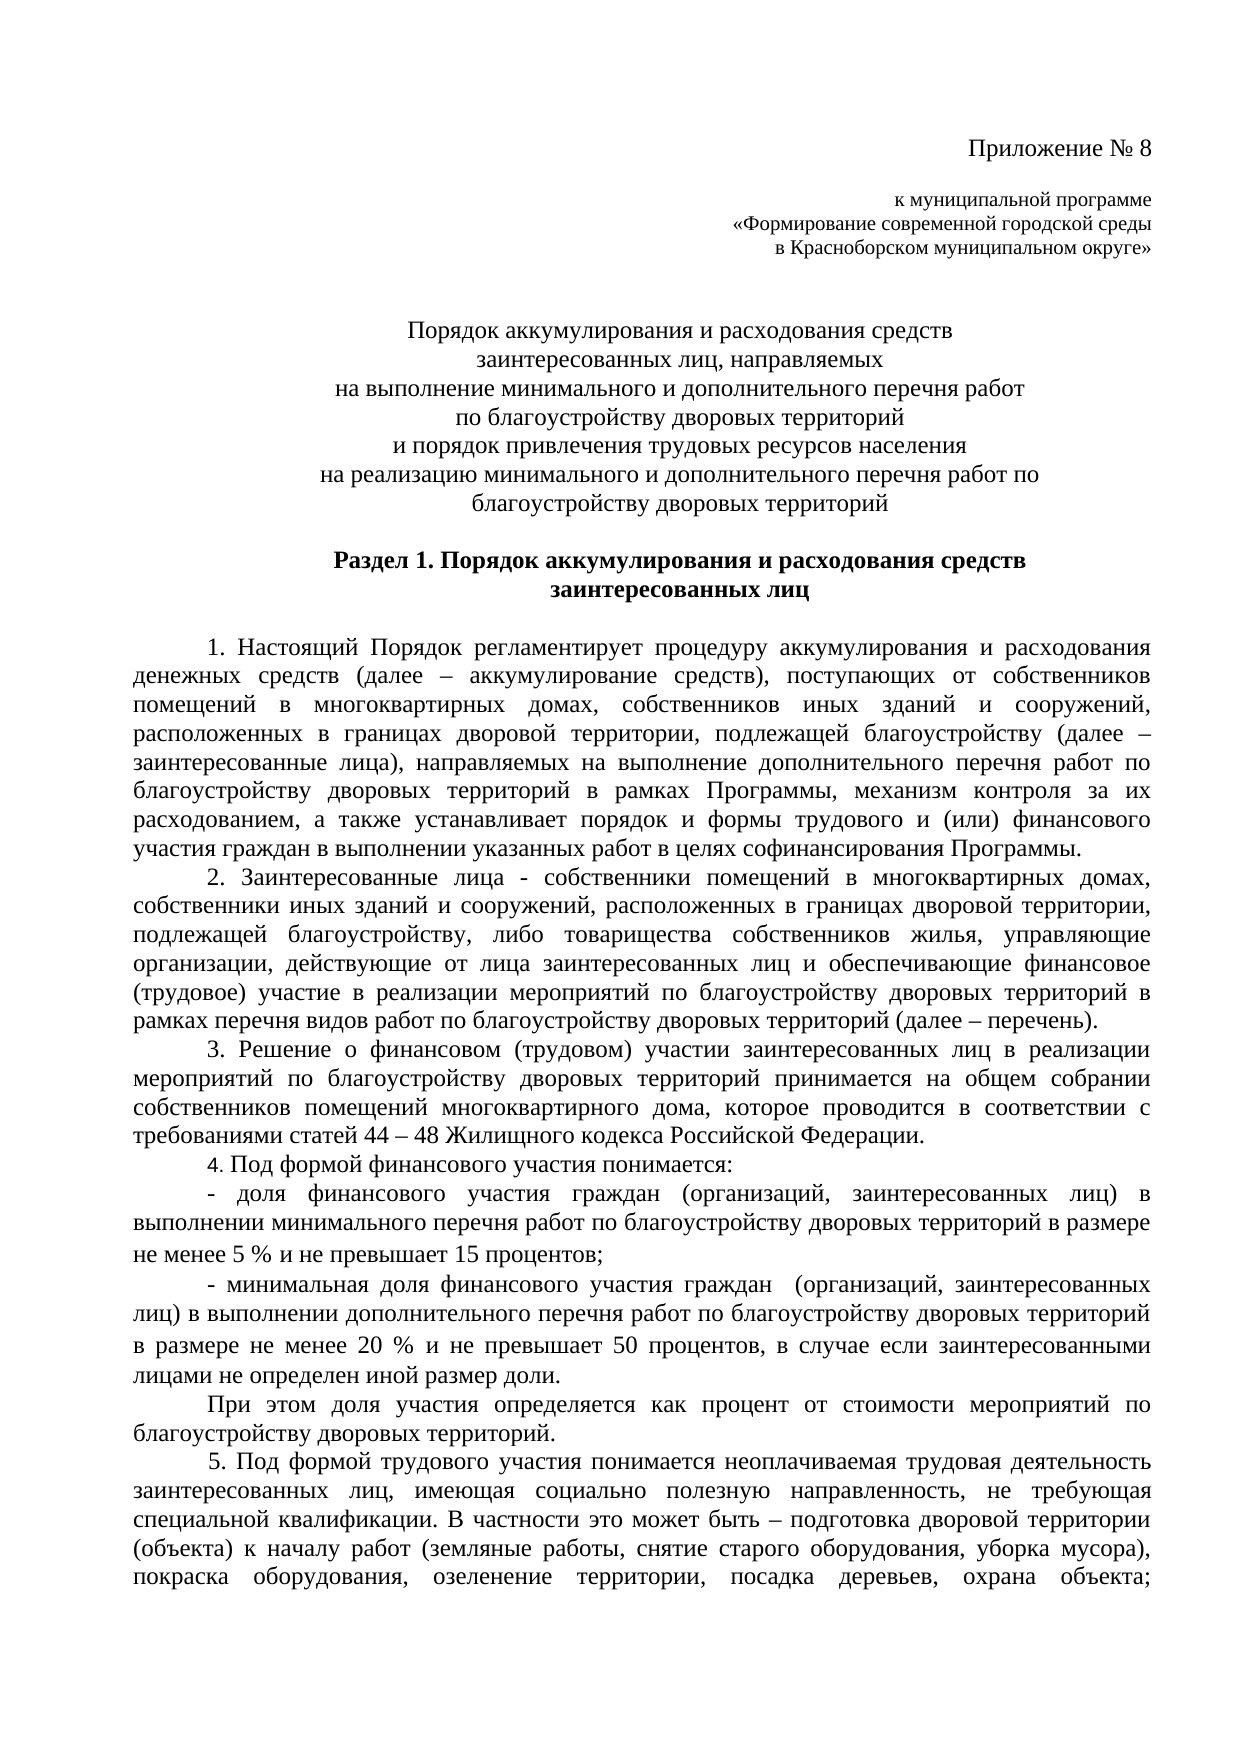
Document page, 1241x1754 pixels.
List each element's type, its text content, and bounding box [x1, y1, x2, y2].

text 1. Настоящий Порядок регламентирует процедуру аккумулирования и расходования денежных средств (далее – аккумулирование средств), поступающих от собственников помещений в многоквартирных домах, собственников иных зданий и сооружений, расположенных в границах дворовой территории, подлежащей благоустройству (далее – заинтересованные лица), направляемых на выполнение дополнительного перечня работ по благоустройству дворовых территорий в рамках Программы, механизм контроля за их расходованием, а также устанавливает порядок и формы трудового и (или) финансового участия граждан в выполнении указанных работ в целях софинансирования Программы. [133, 632, 1152, 862]
text благоустройству дворовых территорий [133, 488, 1152, 517]
text и порядок привлечения трудовых ресурсов населения [133, 431, 1152, 459]
text 3. Решение о финансовом (трудовом) участии заинтересованных лиц в реализации мероприятий по благоустройству дворовых территорий принимается на общем собрании собственников помещений многоквартирного дома, которое проводится в соответствии с требованиями статей 44 – 48 Жилищного кодекса Российской Федерации. [133, 1034, 1152, 1149]
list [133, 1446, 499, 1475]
text - минимальная доля финансового участия граждан (организаций, заинтересованных лиц) в выполнении дополнительного перечня работ по благоустройству дворовых территорий в размере не менее 20 % и не превышает 50 процентов, в случае если заинтересованными лицами не определен иной размер доли. [133, 1269, 1152, 1389]
text в Красноборском муниципальном округе» [133, 235, 1152, 259]
text При этом доля участия определяется как процент от стоимости мероприятий по благоустройству дворовых территорий. [133, 1389, 1152, 1446]
text Приложение № 8 [133, 133, 1152, 162]
text Порядок аккумулирования и расходования средств [133, 316, 1152, 344]
text заинтересованных лиц [133, 574, 1152, 603]
text Раздел 1. Порядок аккумулирования и расходования средств [133, 546, 1152, 574]
text «Формирование современной городской среды [133, 211, 1152, 235]
text 4. Под формой финансового участия понимается: [133, 1149, 1152, 1178]
text заинтересованных лиц, направляемых [133, 344, 1152, 373]
text к муниципальной программе [133, 187, 1152, 211]
text на реализацию минимального и дополнительного перечня работ по [133, 459, 1152, 488]
text 2. Заинтересованные лица - собственники помещений в многоквартирных домах, собственники иных зданий и сооружений, расположенных в границах дворовой территории, подлежащей благоустройству, либо товарищества собственников жилья, управляющие организации, действующие от лица заинтересованных лиц и обеспечивающие финансовое (трудовое) участие в реализации мероприятий по благоустройству дворовых территорий в рамках перечня видов работ по благоустройству дворовых территорий (далее – перечень). [133, 862, 1152, 1034]
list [133, 1475, 1152, 1590]
text на выполнение минимального и дополнительного перечня работ [133, 373, 1152, 402]
text по благоустройству дворовых территорий [133, 402, 1152, 431]
text - доля финансового участия граждан (организаций, заинтересованных лиц) в выполнении минимального перечня работ по благоустройству дворовых территорий в размере не менее 5 % и не превышает 15 процентов; [133, 1178, 1152, 1269]
